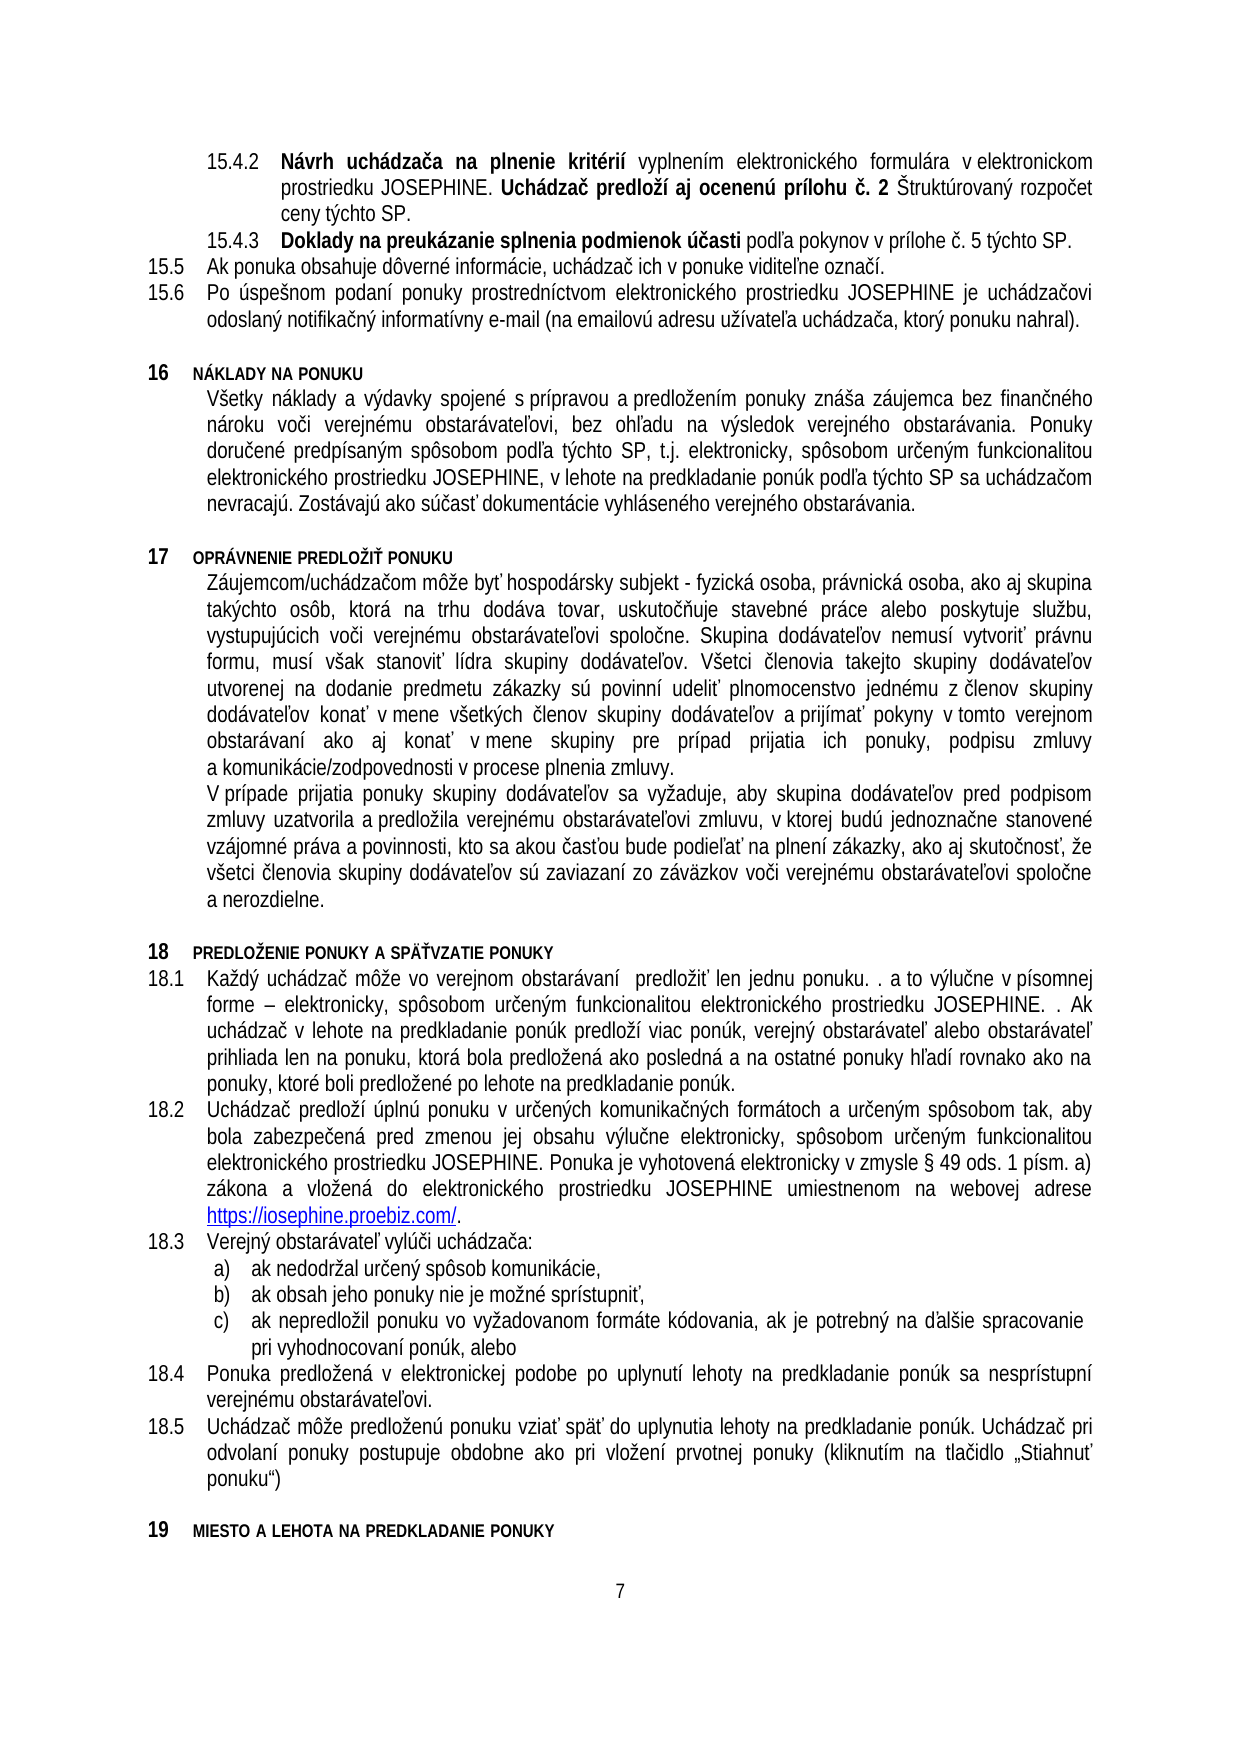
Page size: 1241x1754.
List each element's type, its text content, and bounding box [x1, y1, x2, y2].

list Uchádzač predloží úplnú ponuku v určených komunikačných formátoch a určeným spôsobom tak, aby bola zabezpečená pred zmenou jej obsahu výlučne elektronicky, spôsobom určeným funkcionalitou elektronického prostriedku JOSEPHINE. Ponuka je vyhotovená elektronicky v zmysle § 49 ods. 1 písm. a) zákona a vložená do elektronického prostriedku JOSEPHINE umiestnenom na webovej adrese https://iosephine.proebiz.com/. [148, 1096, 1093, 1228]
list Verejný obstarávateľ vylúči uchádzača: [148, 1228, 1093, 1254]
subtitle miesto a lehota na predkladanie ponuky [148, 1516, 1093, 1542]
subtitle náklady na ponuku [148, 358, 1093, 385]
list Po úspešnom podaní ponuky prostredníctvom elektronického prostriedku JOSEPHINE je uchádzačovi odoslaný notifikačný informatívny e-mail (na emailovú adresu užívateľa uchádzača, ktorý ponuku nahral). [148, 279, 1093, 332]
list Ponuka predložená v elektronickej podobe po uplynutí lehoty na predkladanie ponúk sa nesprístupní verejnému obstarávateľovi. [148, 1360, 1093, 1413]
text Všetky náklady a výdavky spojené s prípravou a predložením ponuky znáša záujemca bez finančného nároku voči verejnému obstarávateľovi, bez ohľadu na výsledok verejného obstarávania. Ponuky doručené predpísaným spôsobom podľa týchto SP, t.j. elektronicky, spôsobom určeným funkcionalitou elektronického prostriedku JOSEPHINE, v lehote na predkladanie ponúk podľa týchto SP sa uchádzačom nevracajú. Zostávajú ako súčasť dokumentácie vyhláseného verejného obstarávania. [207, 385, 1093, 517]
subtitle predloženie ponuky a späťvzatie ponuky [148, 938, 1093, 964]
list Každý uchádzač môže vo verejnom obstarávaní predložiť len jednu ponuku. . a to výlučne v písomnej forme – elektronicky, spôsobom určeným funkcionalitou elektronického prostriedku JOSEPHINE. . Ak uchádzač v lehote na predkladanie ponúk predloží viac ponúk, verejný obstarávateľ alebo obstarávateľ prihliada len na ponuku, ktorá bola predložená ako posledná a na ostatné ponuky hľadí rovnako ako na ponuky, ktoré boli predložené po lehote na predkladanie ponúk. [148, 964, 1093, 1096]
list Uchádzač môže predloženú ponuku vziať späť do uplynutia lehoty na predkladanie ponúk. Uchádzač pri odvolaní ponuky postupuje obdobne ako pri vložení prvotnej ponuky (kliknutím na tlačidlo „Stiahnuť ponuku“) [148, 1413, 1093, 1492]
list Doklady na preukázanie splnenia podmienok účasti podľa pokynov v prílohe č. 5 týchto SP. [207, 227, 1093, 253]
list ak nepredložil ponuku vo vyžadovanom formáte kódovania, ak je potrebný na ďalšie spracovanie pri vyhodnocovaní ponúk, alebo [213, 1307, 1093, 1360]
list ak nedodržal určený spôsob komunikácie, [213, 1254, 1093, 1281]
text Záujemcom/uchádzačom môže byť hospodársky subjekt - fyzická osoba, právnická osoba, ako aj skupina takýchto osôb, ktorá na trhu dodáva tovar, uskutočňuje stavebné práce alebo poskytuje službu, vystupujúcich voči verejnému obstarávateľovi spoločne. Skupina dodávateľov nemusí vytvoriť právnu formu, musí však stanoviť lídra skupiny dodávateľov. Všetci členovia takejto skupiny dodávateľov utvorenej na dodanie predmetu zákazky sú povinní udeliť plnomocenstvo jednému z členov skupiny dodávateľov konať v mene všetkých členov skupiny dodávateľov a prijímať pokyny v tomto verejnom obstarávaní ako aj konať v mene skupiny pre prípad prijatia ich ponuky, podpisu zmluvy a komunikácie/zodpovednosti v procese plnenia zmluvy. [207, 569, 1093, 780]
text V prípade prijatia ponuky skupiny dodávateľov sa vyžaduje, aby skupina dodávateľov pred podpisom zmluvy uzatvorila a predložila verejnému obstarávateľovi zmluvu, v ktorej budú jednoznačne stanovené vzájomné práva a povinnosti, kto sa akou časťou bude podieľať na plnení zákazky, ako aj skutočnosť, že všetci členovia skupiny dodávateľov sú zaviazaní zo záväzkov voči verejnému obstarávateľovi spoločne a nerozdielne. [207, 780, 1093, 912]
list Návrh uchádzača na plnenie kritérií vyplnením elektronického formulára v elektronickom prostriedku JOSEPHINE. Uchádzač predloží aj ocenenú prílohu č. 2 Štruktúrovaný rozpočet ceny týchto SP. [207, 148, 1093, 227]
subtitle oprávnenie predložiť ponuku [148, 543, 1093, 569]
list Ak ponuka obsahuje dôverné informácie, uchádzač ich v ponuke viditeľne označí. [148, 253, 1093, 279]
list ak obsah jeho ponuky nie je možné sprístupniť, [213, 1281, 1093, 1307]
